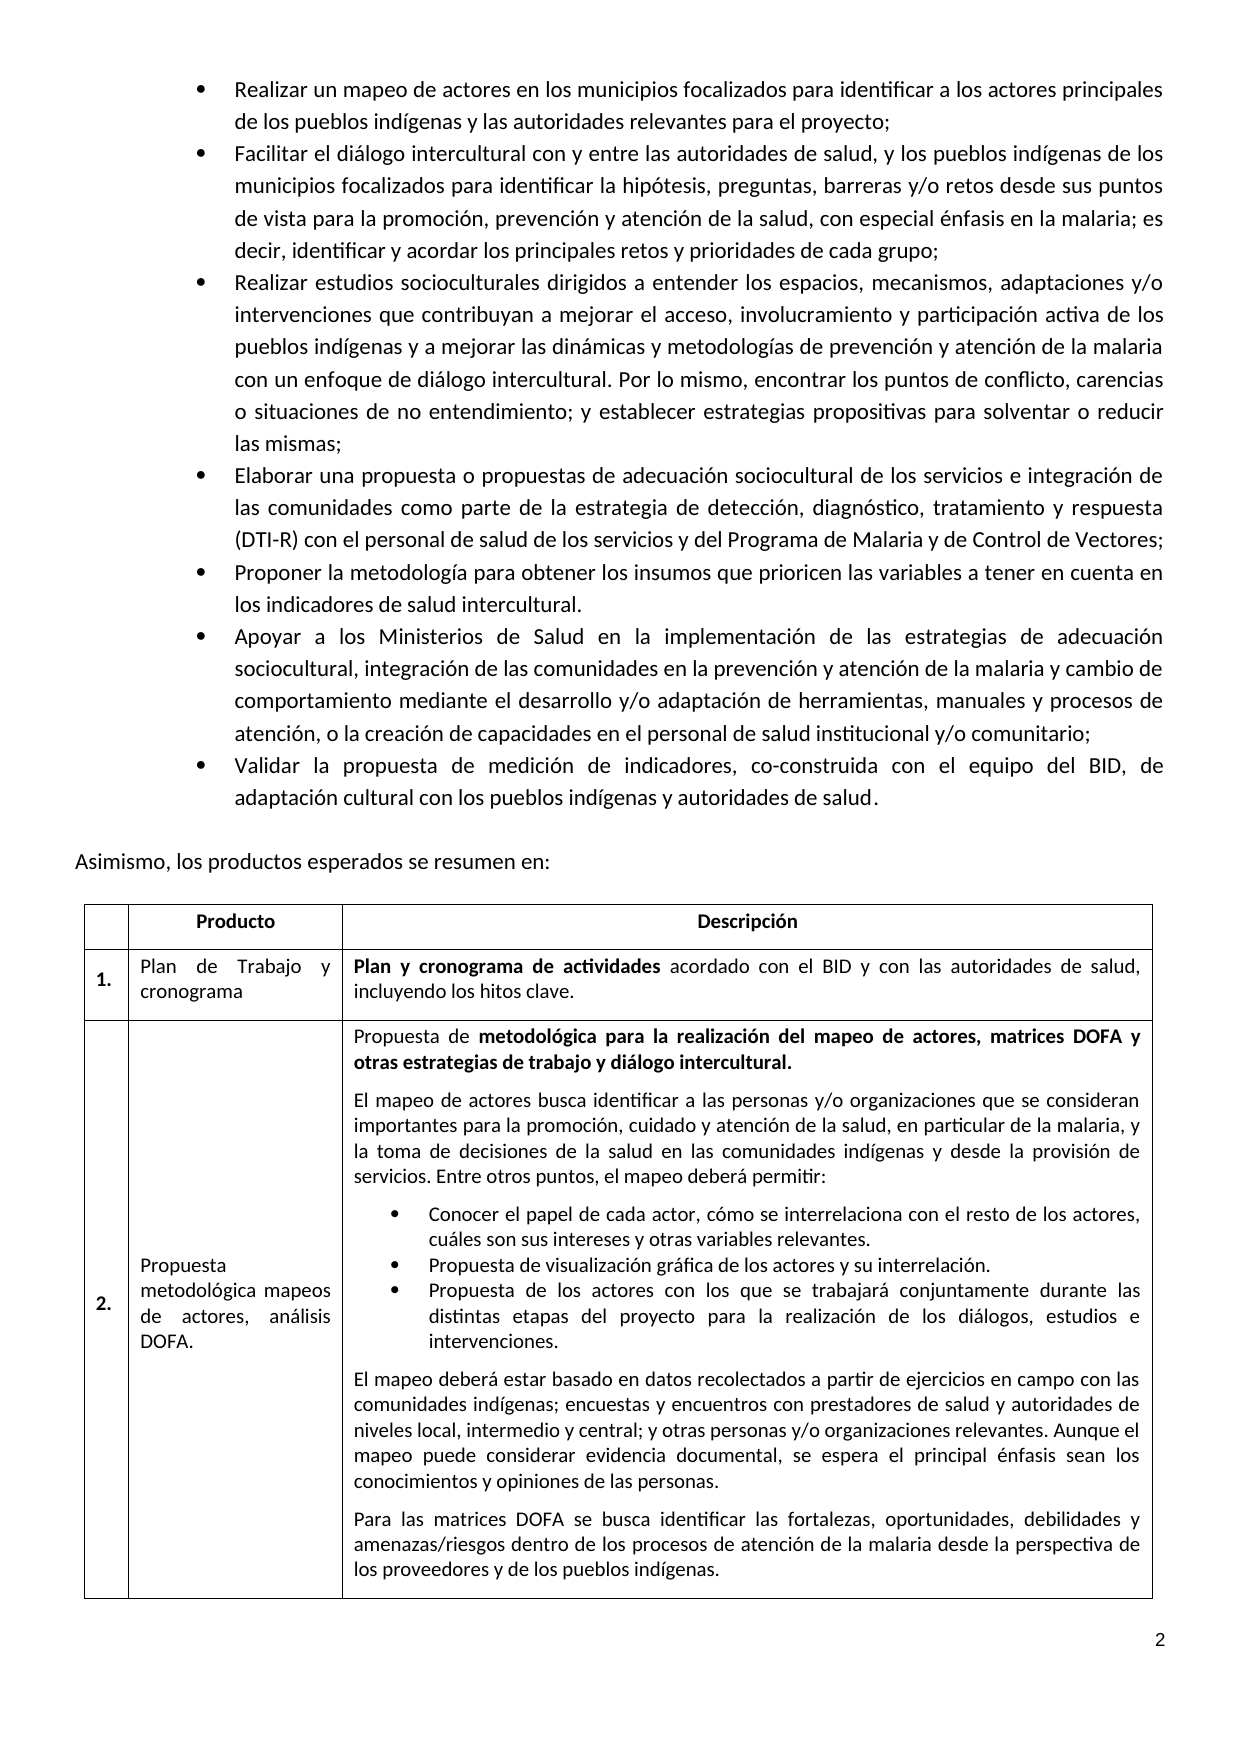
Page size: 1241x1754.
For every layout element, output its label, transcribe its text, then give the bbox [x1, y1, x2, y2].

text Asimismo, los productos esperados se resumen en: [75, 847, 1165, 876]
table_cell Propuesta de metodológica para la realización del mapeo de actores, matrices DOFA y otras estrategias de trabajo y diálogo intercultural. El mapeo de actores busca identificar a las personas y/o organizaciones que se consideran importantes para la promoción, cuidado y atención de la salud, en particular de la malaria, y la toma de decisiones de la salud en las comunidades indígenas y desde la provisión de servicios. Entre otros puntos, el mapeo deberá permitir: Conocer el papel de cada actor, cómo se interrelaciona con el resto de los actores, cuáles son sus intereses y otras variables relevantes. Propuesta de visualización gráfica de los actores y su interrelación. Propuesta de los actores con los que se trabajará conjuntamente durante las distintas etapas del proyecto para la realización de los diálogos, estudios e intervenciones. El mapeo deberá estar basado en datos recolectados a partir de ejercicios en campo con las comunidades indígenas; encuestas y encuentros con prestadores de salud y autoridades de niveles local, intermedio y central; y otras personas y/o organizaciones relevantes. Aunque el mapeo puede considerar evidencia documental, se espera el principal énfasis sean los conocimientos y opiniones de las personas. Para las matrices DOFA se busca identificar las fortalezas, oportunidades, debilidades y amenazas/riesgos dentro de los procesos de atención de la malaria desde la perspectiva de los proveedores y de los pueblos indígenas. [343, 1021, 1152, 1598]
list Realizar un mapeo de actores en los municipios focalizados para identificar a los actores principales de los pueblos indígenas y las autoridades relevantes para el proyecto; [197, 75, 1165, 135]
list Apoyar a los Ministerios de Salud en la implementación de las estrategias de adecuación sociocultural, integración de las comunidades en la prevención y atención de la malaria y cambio de comportamiento mediante el desarrollo y/o adaptación de herramientas, manuales y procesos de atención, o la creación de capacidades en el personal de salud institucional y/o comunitario; [197, 622, 1165, 747]
list Elaborar una propuesta o propuestas de adecuación sociocultural de los servicios e integración de las comunidades como parte de la estrategia de detección, diagnóstico, tratamiento y respuesta (DTI-R) con el personal de salud de los servicios y del Programa de Malaria y de Control de Vectores; [197, 461, 1165, 554]
list Realizar estudios socioculturales dirigidos a entender los espacios, mecanismos, adaptaciones y/o intervenciones que contribuyan a mejorar el acceso, involucramiento y participación activa de los pueblos indígenas y a mejorar las dinámicas y metodologías de prevención y atención de la malaria con un enfoque de diálogo intercultural. Por lo mismo, encontrar los puntos de conflicto, carencias o situaciones de no entendimiento; y establecer estrategias propositivas para solventar o reducir las mismas; [197, 268, 1165, 457]
list Validar la propuesta de medición de indicadores, co-construida con el equipo del BID, de adaptación cultural con los pueblos indígenas y autoridades de salud. [197, 751, 1165, 811]
table_header Descripción [343, 905, 1152, 949]
table_cell 2. [85, 1021, 128, 1598]
table_header [85, 905, 128, 949]
table_cell Propuesta metodológica mapeos de actores, análisis DOFA. [129, 1021, 342, 1598]
list Facilitar el diálogo intercultural con y entre las autoridades de salud, y los pueblos indígenas de los municipios focalizados para identificar la hipótesis, preguntas, barreras y/o retos desde sus puntos de vista para la promoción, prevención y atención de la salud, con especial énfasis en la malaria; es decir, identificar y acordar los principales retos y prioridades de cada grupo; [197, 139, 1165, 264]
list Proponer la metodología para obtener los insumos que prioricen las variables a tener en cuenta en los indicadores de salud intercultural. [197, 558, 1165, 618]
table_cell Plan y cronograma de actividades acordado con el BID y con las autoridades de salud, incluyendo los hitos clave. [343, 950, 1152, 1020]
table_header Producto [129, 905, 342, 949]
table_cell 1. [85, 950, 128, 1020]
table_cell Plan de Trabajo y cronograma [129, 950, 342, 1020]
